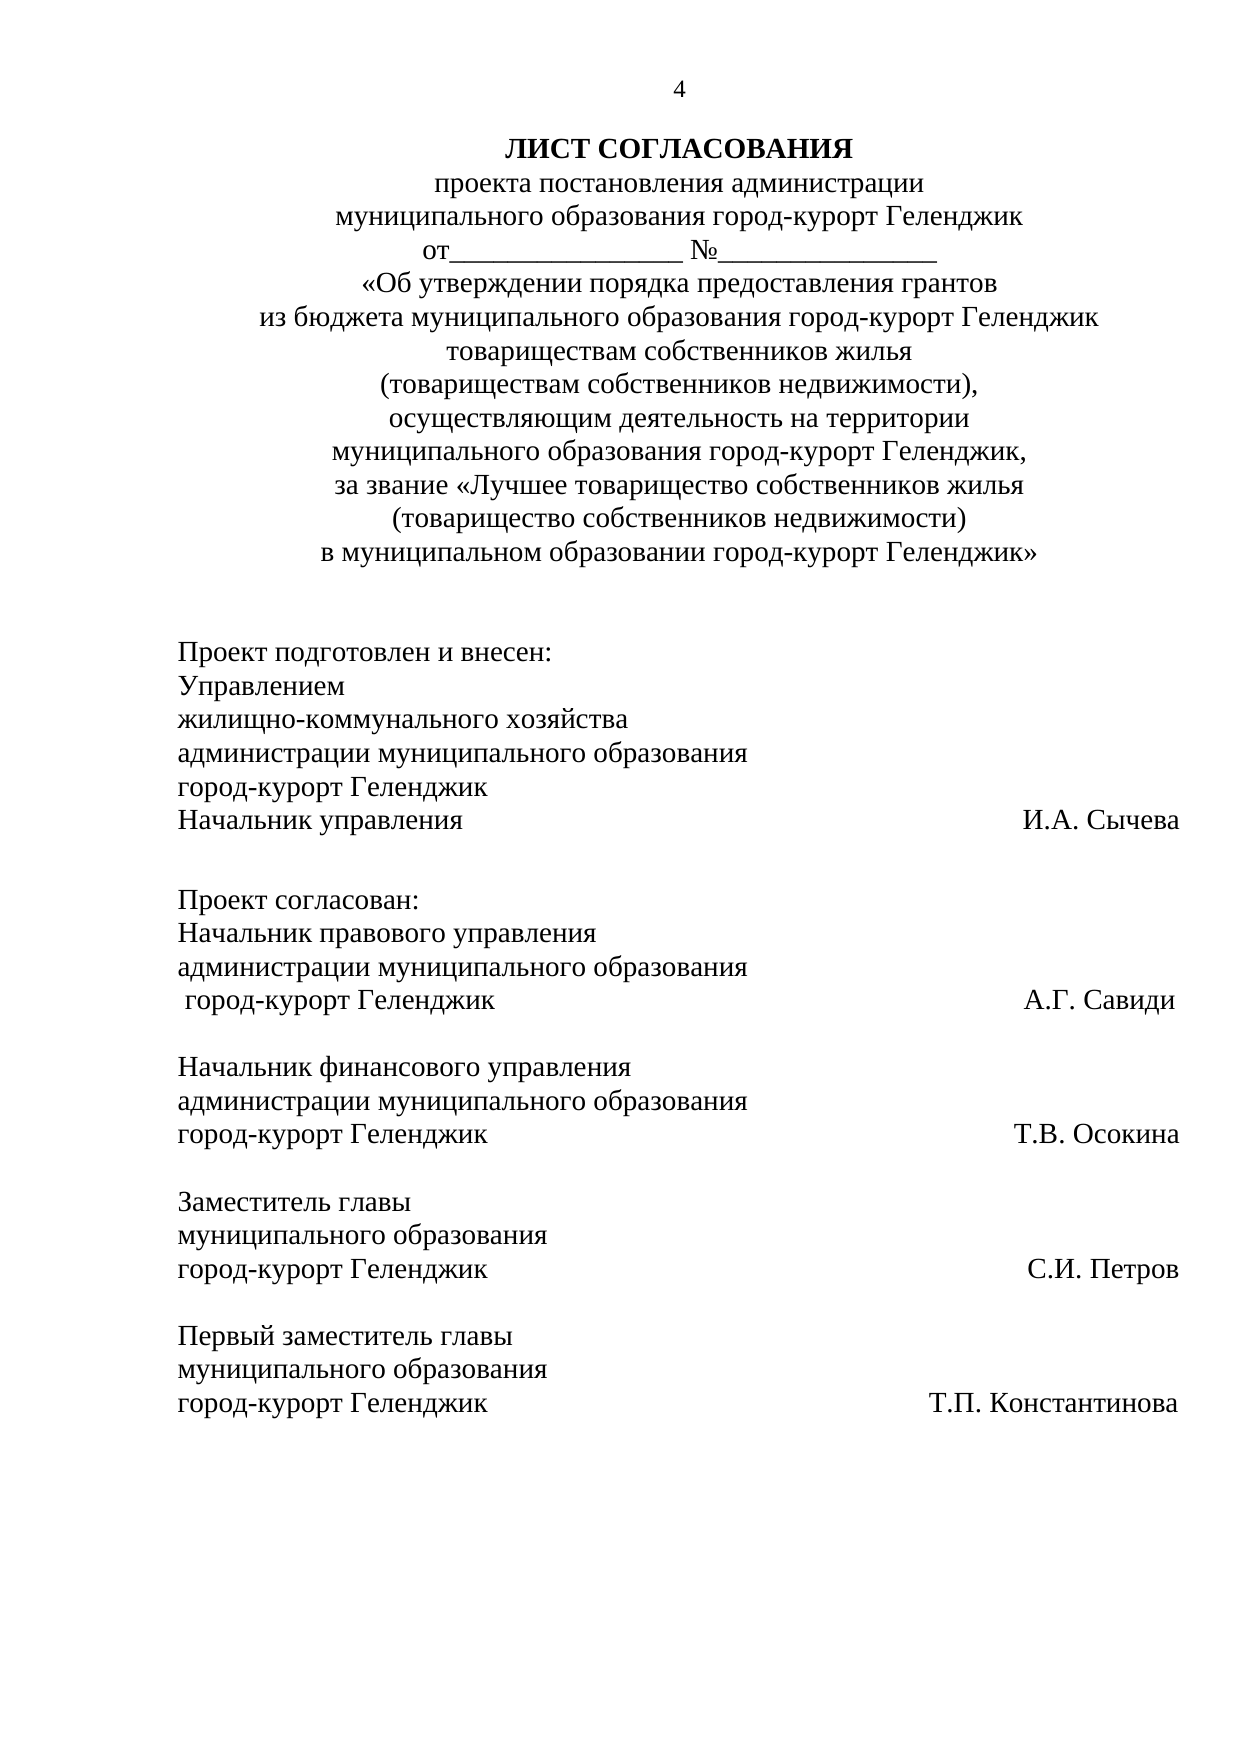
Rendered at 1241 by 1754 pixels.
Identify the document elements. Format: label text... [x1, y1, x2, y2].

text Первый заместитель главы [177, 1318, 1181, 1351]
text от________________ №_______________ [177, 232, 1181, 266]
text администрации муниципального образования [177, 949, 1181, 982]
text муниципального образования [177, 1351, 1181, 1385]
title осуществляющим деятельность на территории [177, 400, 1181, 433]
text Проект подготовлен и внесен: [177, 634, 1181, 668]
title муниципального образования город-курорт Геленджик, [177, 433, 1181, 467]
title за звание «Лучшее товарищество собственников жилья [177, 467, 1181, 500]
text Заместитель главы [177, 1184, 1181, 1217]
title из бюджета муниципального образования город-курорт Геленджик [177, 299, 1181, 333]
text ЛИСТ СОГЛАСОВАНИЯ [177, 131, 1181, 165]
text жилищно-коммунального хозяйства [177, 702, 1181, 735]
text Начальник управления И.А. Сычева [177, 802, 1181, 836]
text администрации муниципального образования [177, 735, 1181, 769]
text администрации муниципального образования [177, 1083, 1181, 1117]
text муниципального образования [177, 1217, 1181, 1251]
text Управлением [177, 668, 1181, 702]
text город-курорт Геленджик А.Г. Савиди [177, 982, 1181, 1016]
text Начальник правового управления [177, 915, 1181, 949]
title «Об утверждении порядка предоставления грантов [177, 266, 1181, 299]
text муниципального образования город-курорт Геленджик [177, 198, 1181, 232]
text Проект согласован: [177, 882, 1181, 915]
title товариществам собственников жилья [177, 333, 1181, 366]
text Начальник финансового управления [177, 1049, 1181, 1083]
text проекта постановления администрации [177, 165, 1181, 198]
text город-курорт Геленджик Т.П. Константинова [177, 1385, 1181, 1418]
title (товариществам собственников недвижимости), [177, 366, 1181, 400]
text город-курорт Геленджик Т.В. Осокина [177, 1117, 1181, 1150]
text город-курорт Геленджик [177, 769, 1181, 802]
title в муниципальном образовании город-курорт Геленджик» [177, 534, 1181, 567]
text город-курорт Геленджик С.И. Петров [177, 1251, 1181, 1284]
title (товарищество собственников недвижимости) [177, 500, 1181, 534]
